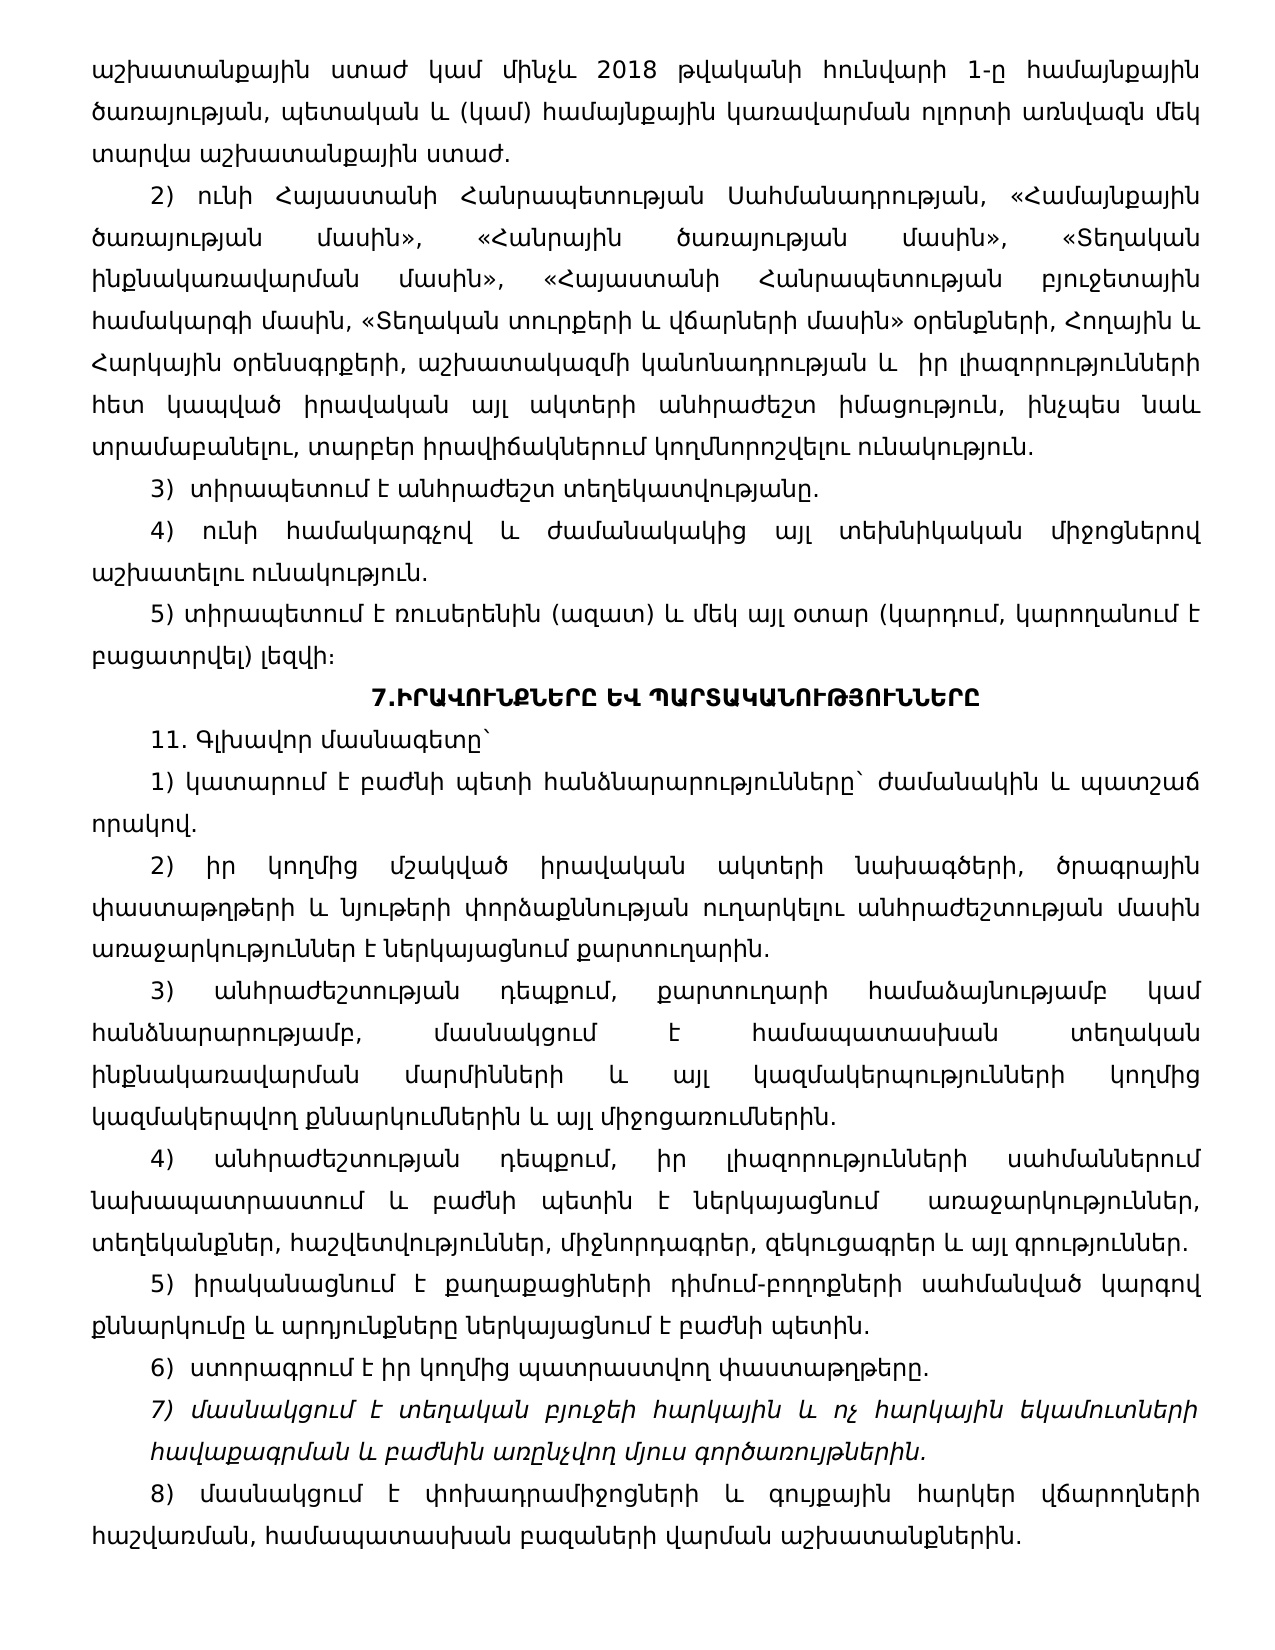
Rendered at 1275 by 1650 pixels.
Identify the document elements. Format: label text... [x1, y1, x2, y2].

text 8) մասնակցում է փոխադրամիջոցների և գույքային հարկեր վճարողների հաշվառման, համապատասխան բազաների վարման աշխատանքներին. [91, 1480, 1201, 1550]
text 2) իր կողմից մշակված իրավական ակտերի նախագծերի, ծրագրային փաստաթղթերի և նյութերի փորձաքննության ուղարկելու անհրաժեշտության մասին առաջարկություններ է ներկայացնում քարտուղարին. [91, 852, 1201, 963]
text 5) տիրապետում է ռուսերենին (ազատ) և մեկ այլ օտար (կարդում, կարողանում է բացատրվել) լեզվի։ [91, 601, 1201, 670]
text 1) կատարում է բաժնի պետի հանձնարարությունները` ժամանակին և պատշաճ որակով. [91, 768, 1201, 838]
text 5) իրականացնում է քաղաքացիների դիմում-բողոքների սահմանված կարգով քննարկումը և արդյունքները ներկայացնում է բաժնի պետին. [91, 1271, 1201, 1340]
text 6) ստորագրում է իր կողմից պատրաստվող փաստաթղթերը. [91, 1354, 1201, 1382]
text 4) ունի համակարգչով և ժամանակակից այլ տեխնիկական միջոցներով աշխատելու ունակություն. [91, 517, 1201, 587]
text 7.ԻՐԱՎՈՒՆՔՆԵՐԸ ԵՎ ՊԱՐՏԱԿԱՆՈՒԹՅՈՒՆՆԵՐԸ [91, 684, 1201, 712]
text 2) ունի Հայաստանի Հանրապետության Սահմանադրության, «Համայնքային ծառայության մասին», «Հանրային ծառայության մասին», «Տեղական ինքնակառավարման մասին», «Հայաստանի Հանրապետության բյուջետային համակարգի մասին, «Տեղական տուրքերի և վճարների մասին» օրենքների, Հողային և Հարկային օրենսգրքերի, աշխատակազմի կանոնադրության և իր լիազորությունների հետ կապված իրավական այլ ակտերի անհրաժեշտ իմացություն, ինչպես նաև տրամաբանելու, տարբեր իրավիճակներում կողմնորոշվելու ունակություն. [91, 182, 1201, 461]
text 7) մասնակցում է տեղական բյուջեի հարկային և ոչ հարկային եկամուտների հավաքագրման և բաժնին առընչվող մյուս գործառույթներին. [150, 1396, 1201, 1466]
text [91, 56, 1201, 168]
text 4) անհրաժեշտության դեպքում, իր լիազորությունների սահմաններում նախապատրաստում և բաժնի պետին է ներկայացնում առաջարկություններ, տեղեկանքներ, հաշվետվություններ, միջնորդագրեր, զեկուցագրեր և այլ գրություններ. [91, 1145, 1201, 1257]
text 3) անհրաժեշտության դեպքում, քարտուղարի համաձայնությամբ կամ հանձնարարությամբ, մասնակցում է համապատասխան տեղական ինքնակառավարման մարմինների և այլ կազմակերպությունների կողմից կազմակերպվող քննարկումներին և այլ միջոցառումներին. [91, 977, 1201, 1131]
text 11. Գլխավոր մասնագետը` [91, 726, 1201, 754]
text 3) տիրապետում է անհրաժեշտ տեղեկատվությանը. [91, 475, 1201, 503]
